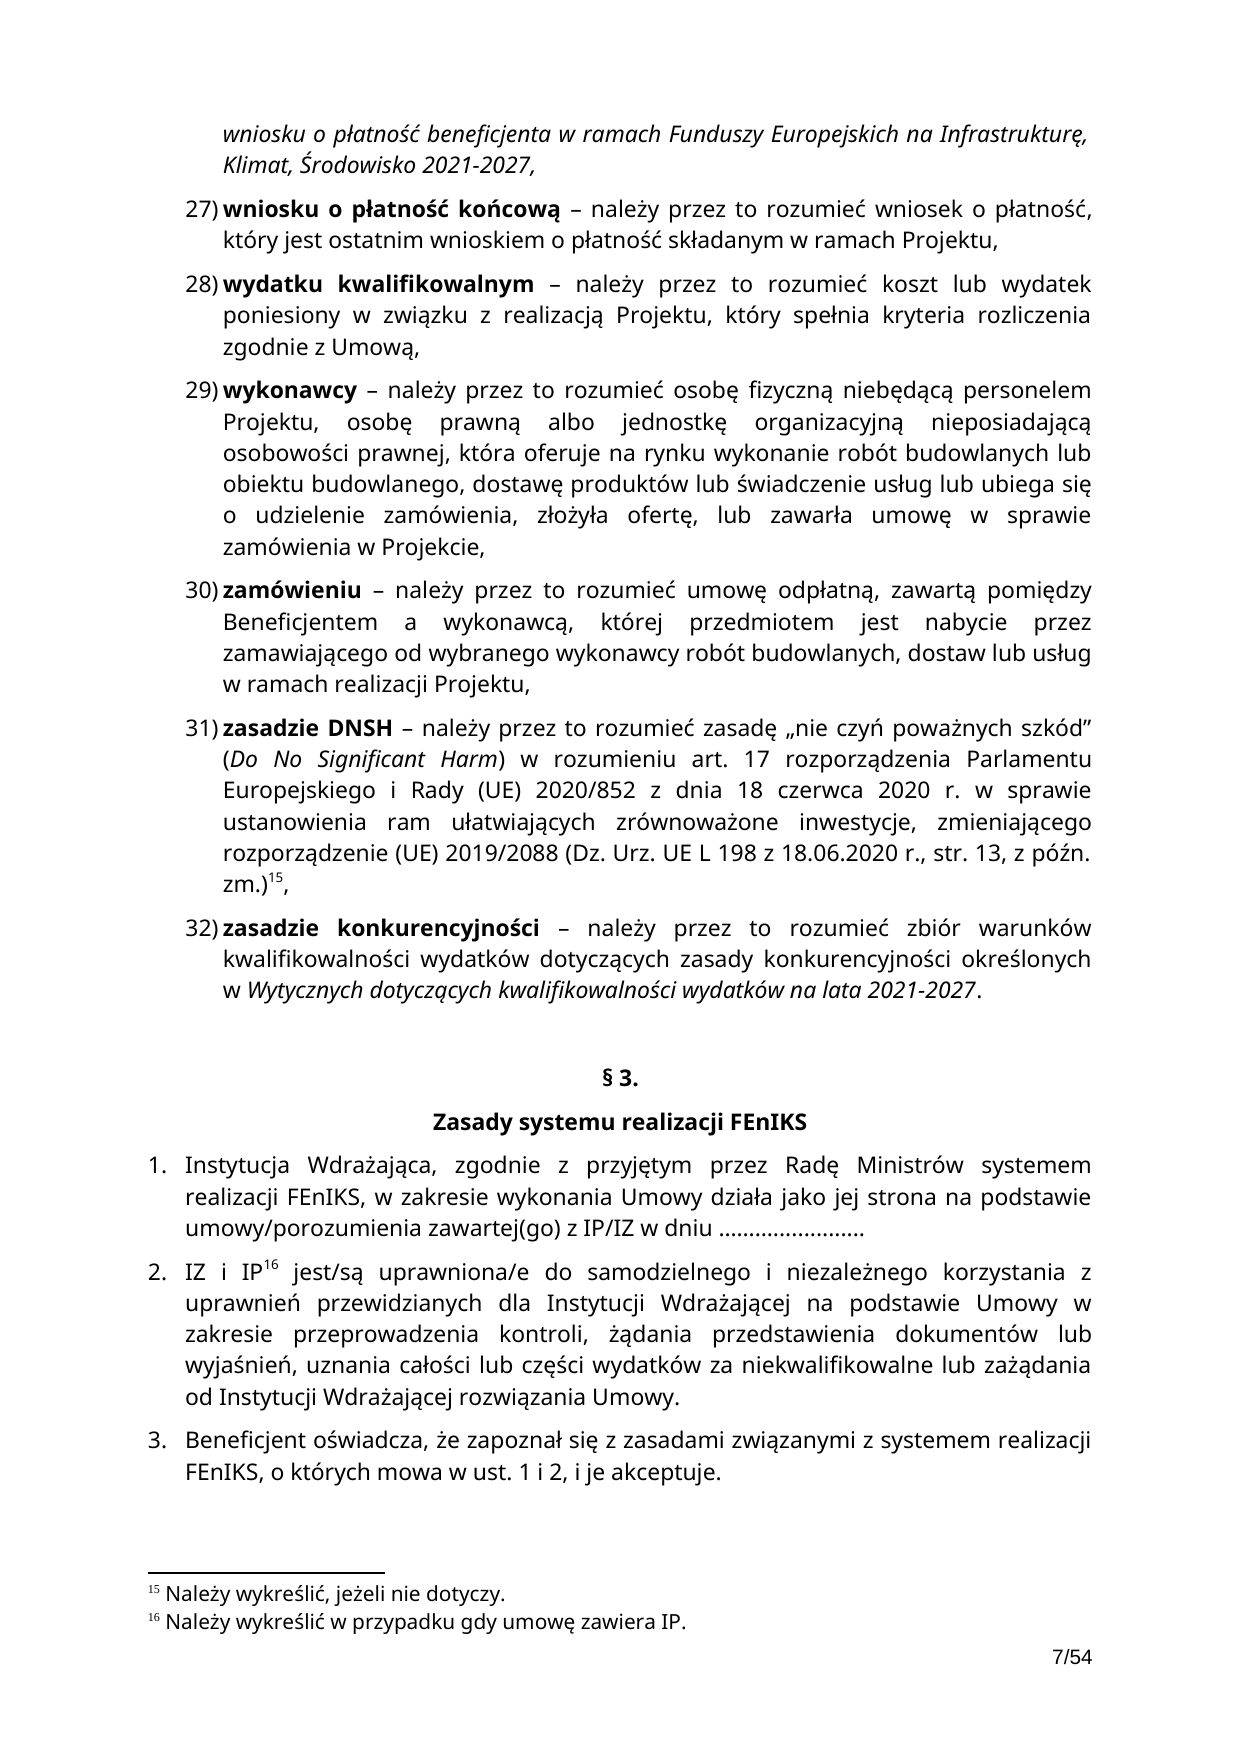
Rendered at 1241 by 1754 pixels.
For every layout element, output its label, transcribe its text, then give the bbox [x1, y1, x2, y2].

list Beneficjent oświadcza, że zapoznał się z zasadami związanymi z systemem realizacji FEnIKS, o których mowa w ust. 1 i 2, i je akceptuje. [148, 1424, 1092, 1487]
list wniosku o płatność końcową – należy przez to rozumieć wniosek o płatność, który jest ostatnim wnioskiem o płatność składanym w ramach Projektu, [185, 193, 1092, 256]
list IZ i IP jest/są uprawniona/e do samodzielnego i niezależnego korzystania z uprawnień przewidzianych dla Instytucji Wdrażającej na podstawie Umowy w zakresie przeprowadzenia kontroli, żądania przedstawienia dokumentów lub wyjaśnień, uznania całości lub części wydatków za niekwalifikowalne lub zażądania od Instytucji Wdrażającej rozwiązania Umowy. [148, 1256, 1092, 1412]
list zamówieniu – należy przez to rozumieć umowę odpłatną, zawartą pomiędzy Beneficjentem a wykonawcą, której przedmiotem jest nabycie przez zamawiającego od wybranego wykonawcy robót budowlanych, dostaw lub usług w ramach realizacji Projektu, [185, 574, 1092, 699]
text § 3. [148, 1062, 1092, 1093]
list Instytucja Wdrażająca, zgodnie z przyjętym przez Radę Ministrów systemem realizacji FEnIKS, w zakresie wykonania Umowy działa jako jej strona na podstawie umowy/porozumienia zawartej(go) z IP/IZ w dniu ………............... [148, 1149, 1092, 1243]
list zasadzie DNSH – należy przez to rozumieć zasadę „nie czyń poważnych szkód” (Do No Significant Harm) w rozumieniu art. 17 rozporządzenia Parlamentu Europejskiego i Rady (UE) 2020/852 z dnia 18 czerwca 2020 r. w sprawie ustanowienia ram ułatwiających zrównoważone inwestycje, zmieniającego rozporządzenie (UE) 2019/2088 (Dz. Urz. UE L 198 z 18.06.2020 r., str. 13, z późn. zm.), [185, 712, 1092, 899]
text Zasady systemu realizacji FEnIKS [148, 1106, 1092, 1137]
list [185, 118, 1092, 181]
list wykonawcy – należy przez to rozumieć osobę fizyczną niebędącą personelem Projektu, osobę prawną albo jednostkę organizacyjną nieposiadającą osobowości prawnej, która oferuje na rynku wykonanie robót budowlanych lub obiektu budowlanego, dostawę produktów lub świadczenie usług lub ubiega się o udzielenie zamówienia, złożyła ofertę, lub zawarła umowę w sprawie zamówienia w Projekcie, [185, 374, 1092, 562]
list wydatku kwalifikowalnym – należy przez to rozumieć koszt lub wydatek poniesiony w związku z realizacją Projektu, który spełnia kryteria rozliczenia zgodnie z Umową, [185, 268, 1092, 362]
list zasadzie konkurencyjności – należy przez to rozumieć zbiór warunków kwalifikowalności wydatków dotyczących zasady konkurencyjności określonych w Wytycznych dotyczących kwalifikowalności wydatków na lata 2021-2027. [185, 912, 1092, 1006]
